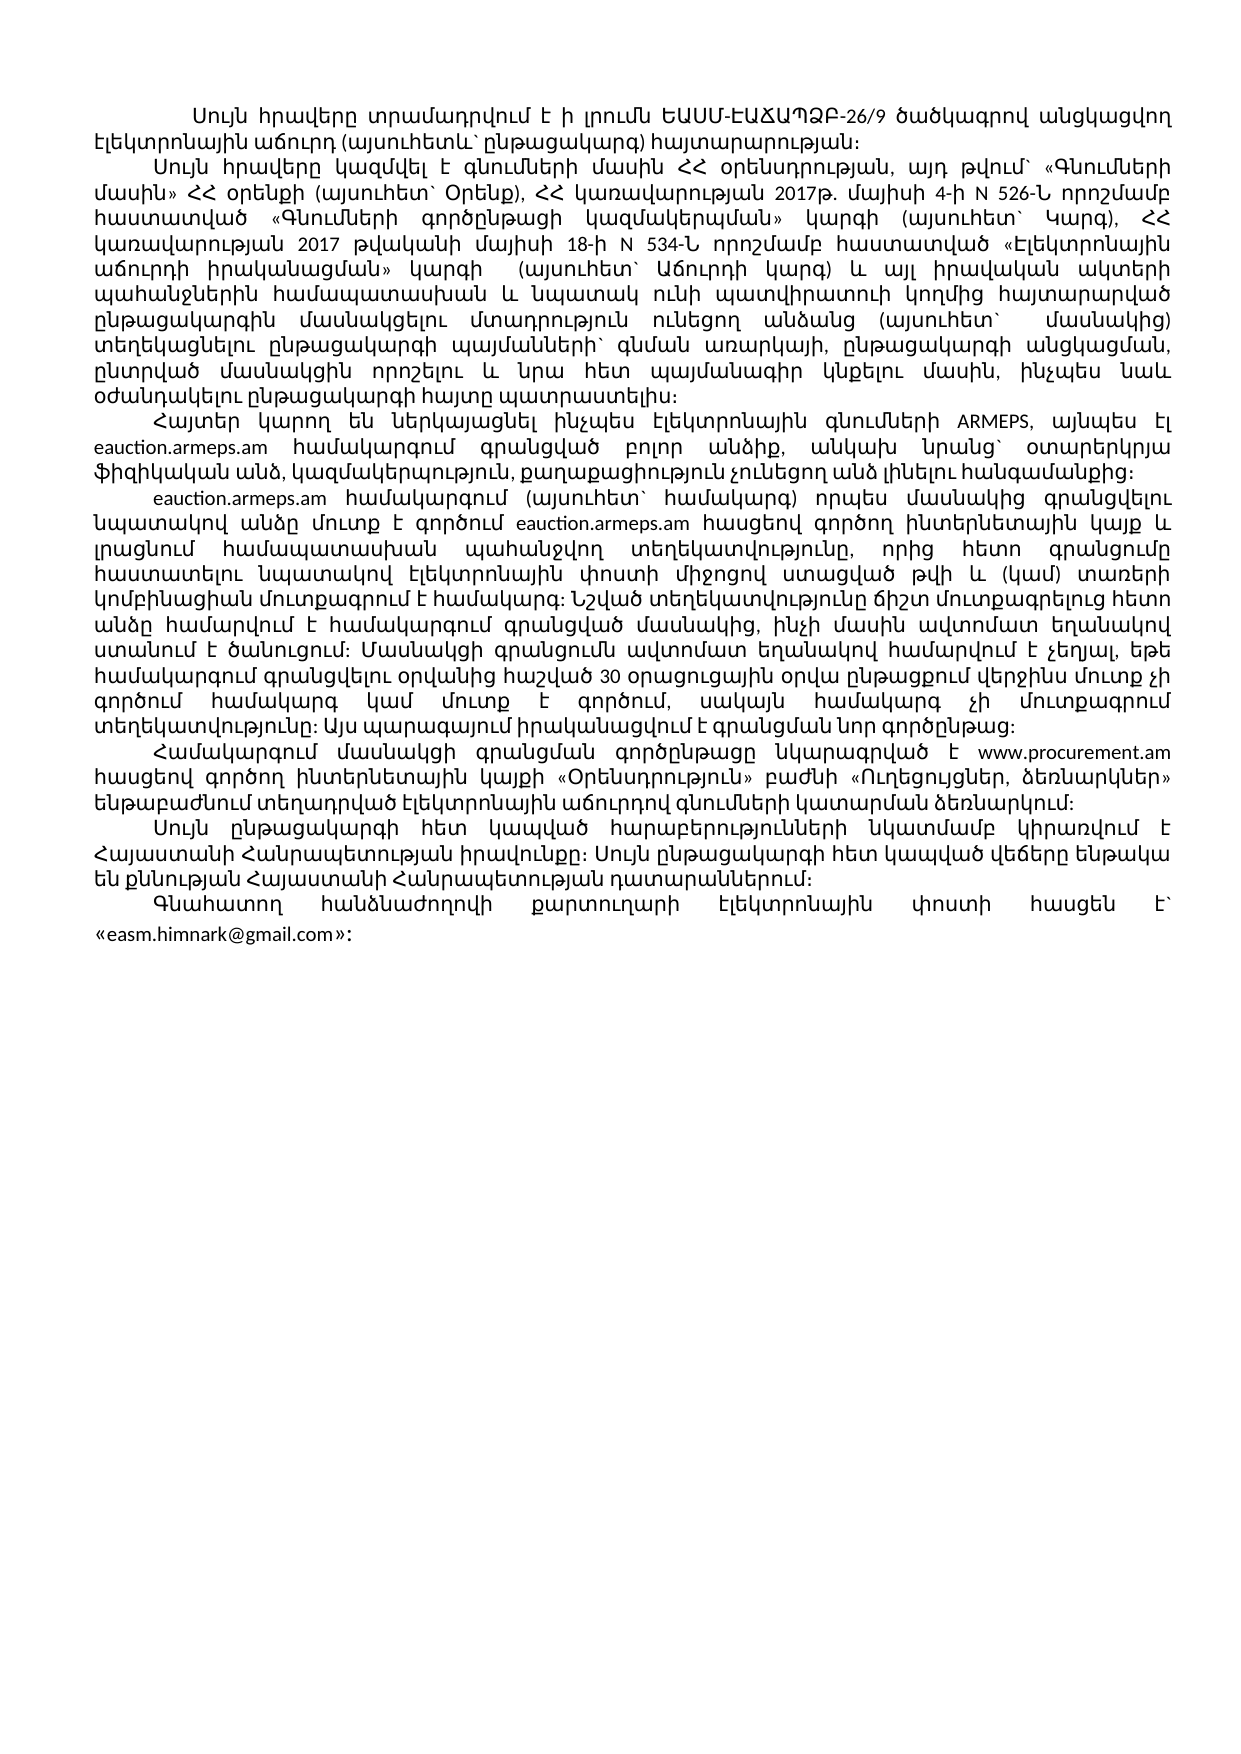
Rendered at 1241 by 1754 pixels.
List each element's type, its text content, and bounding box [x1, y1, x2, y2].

text Սույն հրավերը կազմվել է գնումների մասին ՀՀ օրենսդրության, այդ թվում` «Գնումների մասին» ՀՀ օրենքի (այսուհետ` Օրենք), ՀՀ կառավարության 2017թ. մայիսի 4-ի N 526-Ն որոշմամբ հաստատված «Գնումների գործընթացի կազմակերպման» կարգի (այսուհետ` Կարգ), ՀՀ կառավարության 2017 թվականի մայիսի 18-ի N 534-Ն որոշմամբ հաստատված «Էլեկտրոնային աճուրդի իրականացման» կարգի (այսուհետ` Աճուրդի կարգ) և այլ իրավական ակտերի պահանջներին համապատասխան և նպատակ ունի պատվիրատուի կողմից հայտարարված ընթացակարգին մասնակցելու մտադրություն ունեցող անձանց (այսուհետ` մասնակից) տեղեկացնելու ընթացակարգի պայմանների` գնման առարկայի, ընթացակարգի անցկացման, ընտրված մասնակցին որոշելու և նրա հետ պայմանագիր կնքելու մասին, ինչպես նաև օժանդակելու ընթացակարգի հայտը պատրաստելիս։ [94, 154, 1171, 409]
text Սույն հրավերը տրամադրվում է ի լրումն ԵԱՍՄ-ԷԱՃԱՊՁԲ-26/9 ծածկագրով անցկացվող էլեկտրոնային աճուրդ (այսուհետև` ընթացակարգ) հայտարարության։ [94, 104, 1171, 154]
text Համակարգում մասնակցի գրանցման գործընթացը նկարագրված է www.procurement.am հասցեով գործող ինտերնետային կայքի «Օրենսդրություն» բաժնի «Ուղեցույցներ, ձեռնարկներ» ենթաբաժնում տեղադրված էլեկտրոնային աճուրդով գնումների կատարման ձեռնարկում: [94, 739, 1171, 815]
text eauction.armeps.am համակարգում (այսուհետ` համակարգ) որպես մասնակից գրանցվելու նպատակով անձը մուտք է գործում eauction.armeps.am հասցեով գործող ինտերնետային կայք և լրացնում համապատասխան պահանջվող տեղեկատվությունը, որից հետո գրանցումը հաստատելու նպատակով էլեկտրոնային փոստի միջոցով ստացված թվի և (կամ) տառերի կոմբինացիան մուտքագրում է համակարգ: Նշված տեղեկատվությունը ճիշտ մուտքագրելուց հետո անձը համարվում է համակարգում գրանցված մասնակից, ինչի մասին ավտոմատ եղանակով ստանում է ծանուցում: Մասնակցի գրանցումն ավտոմատ եղանակով համարվում է չեղյալ, եթե համակարգում գրանցվելու օրվանից հաշված 30 օրացուցային օրվա ընթացքում վերջինս մուտք չի գործում համակարգ կամ մուտք է գործում, սակայն համակարգ չի մուտքագրում տեղեկատվությունը: Այս պարագայում իրականացվում է գրանցման նոր գործընթաց: [94, 485, 1171, 739]
text Գնահատող հանձնաժողովի քարտուղարի էլեկտրոնային փոստի հասցեն է` «easm.himnark@gmail.com»: [94, 892, 1171, 948]
text Հայտեր կարող են ներկայացնել ինչպես էլեկտրոնային գնումների ARMEPS, այնպես էլ eauction.armeps.am համակարգում գրանցված բոլոր անձիք, անկախ նրանց` օտարերկրյա ֆիզիկական անձ, կազմակերպություն, քաղաքացիություն չունեցող անձ լինելու հանգամանքից։ [94, 409, 1171, 485]
text Սույն ընթացակարգի հետ կապված հարաբերությունների նկատմամբ կիրառվում է Հայաստանի Հանրապետության իրավունքը։ Սույն ընթացակարգի հետ կապված վեճերը ենթակա են քննության Հայաստանի Հանրապետության դատարաններում։ [94, 815, 1171, 892]
